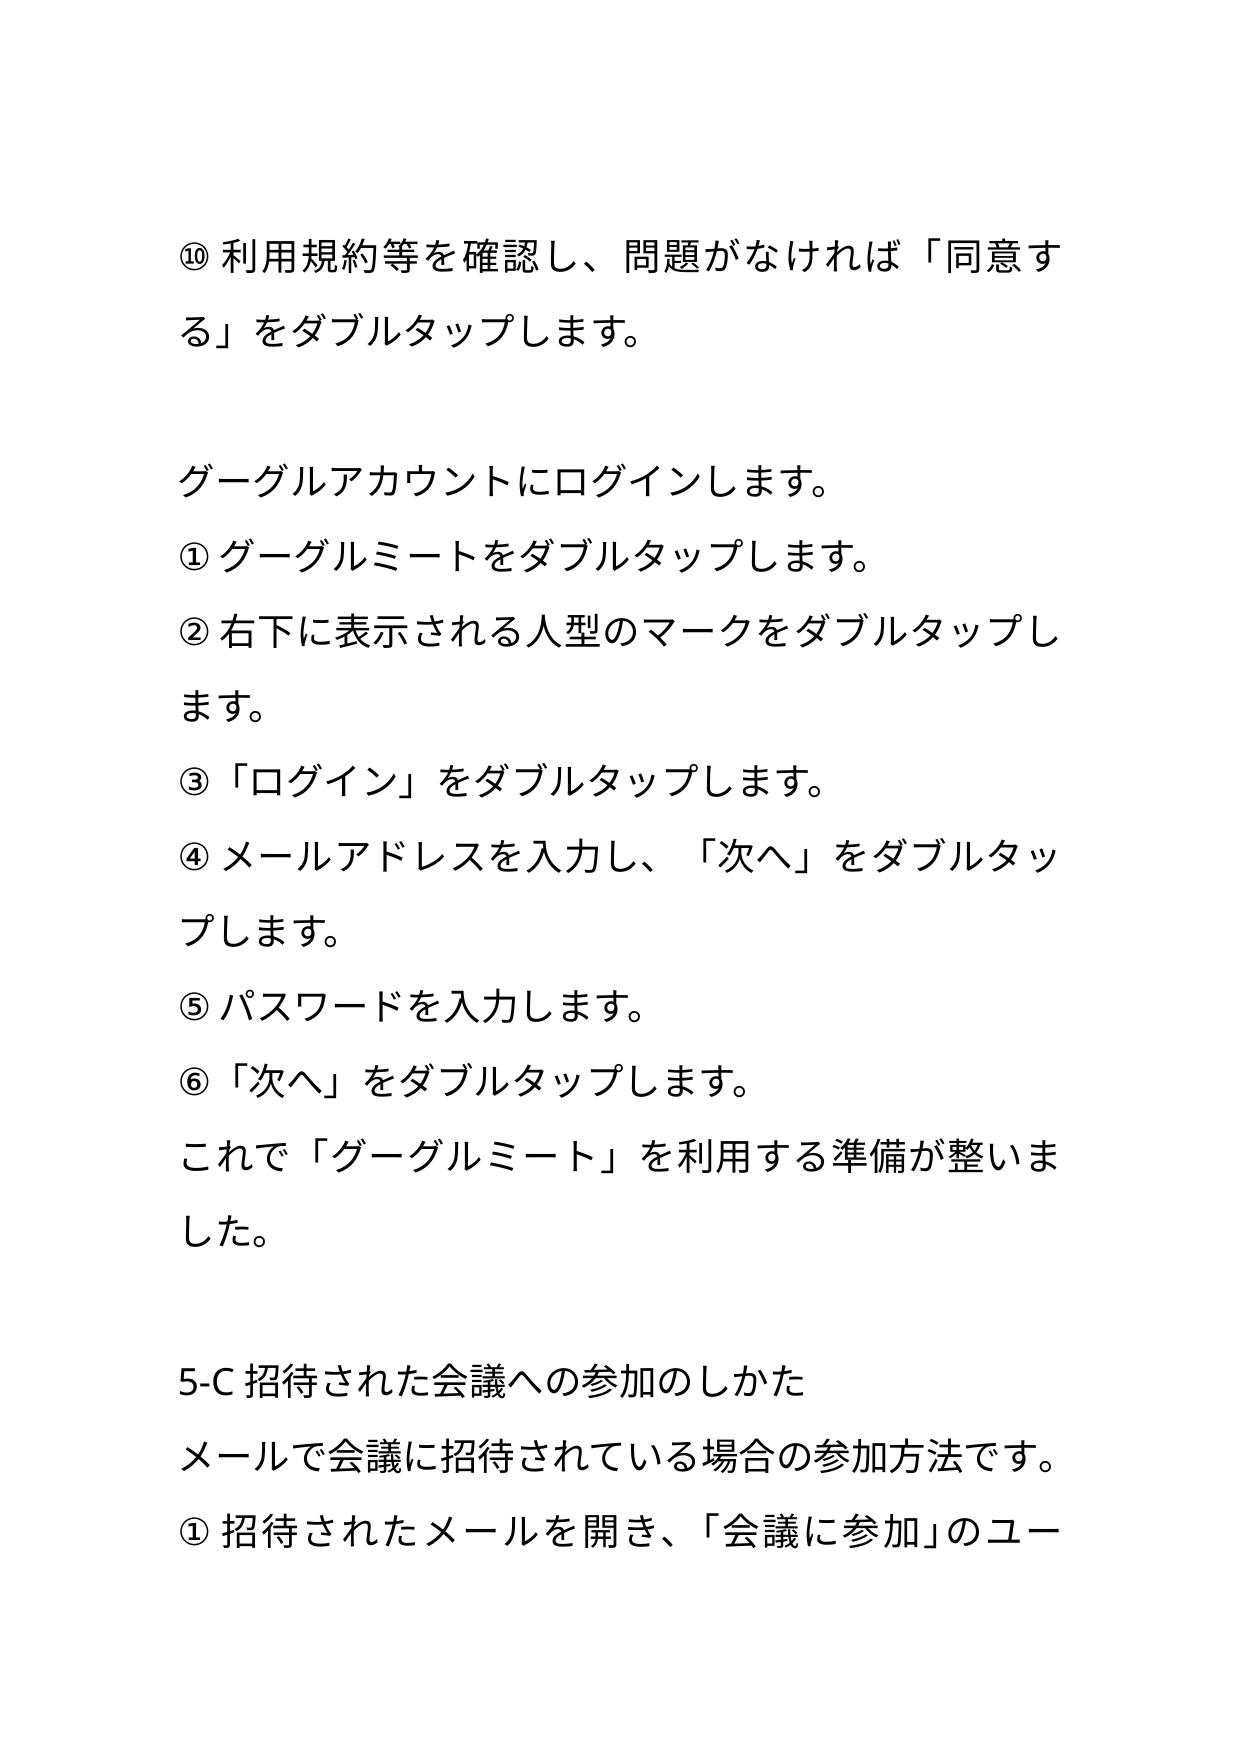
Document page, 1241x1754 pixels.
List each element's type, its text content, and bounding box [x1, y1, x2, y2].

text ⑥「次へ」をダブルタップします。 [177, 1042, 1063, 1117]
text ⑤パスワードを入力します。 [177, 967, 1063, 1042]
text グーグルアカウントにログインします。 [177, 442, 1063, 517]
text ⑩利用規約等を確認し、問題がなければ「同意する」をダブルタップします。 [177, 217, 1063, 367]
text ②右下に表示される人型のマークをダブルタップします。 [177, 592, 1063, 742]
text 5-C 招待された会議への参加のしかた [177, 1342, 1063, 1417]
text ③「ログイン」をダブルタップします。 [177, 742, 1063, 817]
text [177, 1492, 1063, 1567]
text ①グーグルミートをダブルタップします。 [177, 517, 1063, 592]
text メールで会議に招待されている場合の参加方法です。 [177, 1417, 1063, 1492]
text ④メールアドレスを入力し、「次へ」をダブルタップします。 [177, 817, 1063, 967]
text これで「グーグルミート」を利用する準備が整いました。 [177, 1117, 1063, 1267]
